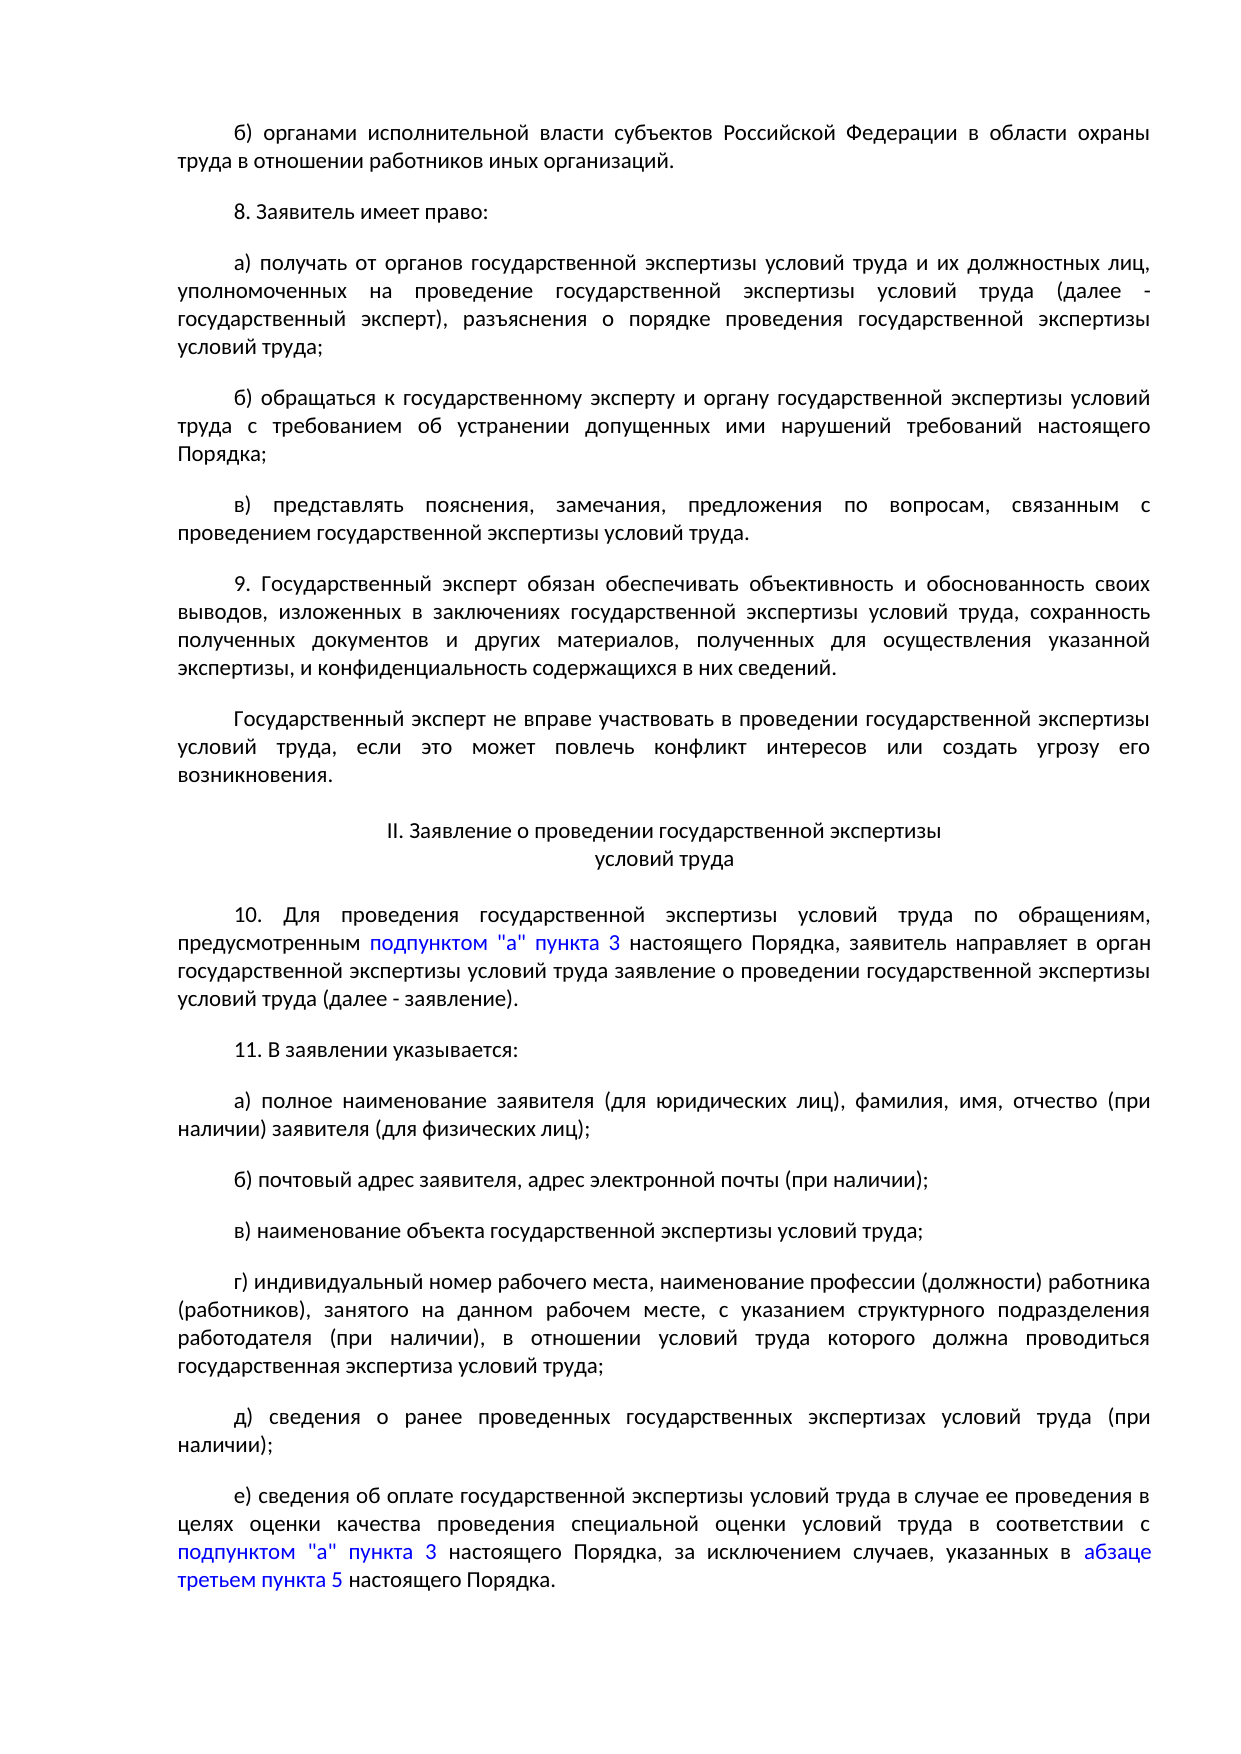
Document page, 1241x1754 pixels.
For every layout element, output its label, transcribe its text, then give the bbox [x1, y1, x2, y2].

text д) сведения о ранее проведенных государственных экспертизах условий труда (при наличии); [177, 1402, 1152, 1458]
text г) индивидуальный номер рабочего места, наименование профессии (должности) работника (работников), занятого на данном рабочем месте, с указанием структурного подразделения работодателя (при наличии), в отношении условий труда которого должна проводиться государственная экспертиза условий труда; [177, 1267, 1152, 1379]
text в) представлять пояснения, замечания, предложения по вопросам, связанным с проведением государственной экспертизы условий труда. [177, 490, 1152, 546]
text 8. Заявитель имеет право: [177, 197, 1152, 225]
text в) наименование объекта государственной экспертизы условий труда; [177, 1216, 1152, 1244]
text Государственный эксперт не вправе участвовать в проведении государственной экспертизы условий труда, если это может повлечь конфликт интересов или создать угрозу его возникновения. [177, 704, 1152, 788]
text б) органами исполнительной власти субъектов Российской Федерации в области охраны труда в отношении работников иных организаций. [177, 118, 1152, 174]
text а) получать от органов государственной экспертизы условий труда и их должностных лиц, уполномоченных на проведение государственной экспертизы условий труда (далее - государственный эксперт), разъяснения о порядке проведения государственной экспертизы условий труда; [177, 248, 1152, 360]
text II. Заявление о проведении государственной экспертизы [177, 816, 1152, 844]
text б) обращаться к государственному эксперту и органу государственной экспертизы условий труда с требованием об устранении допущенных ими нарушений требований настоящего Порядка; [177, 383, 1152, 467]
text 9. Государственный эксперт обязан обеспечивать объективность и обоснованность своих выводов, изложенных в заключениях государственной экспертизы условий труда, сохранность полученных документов и других материалов, полученных для осуществления указанной экспертизы, и конфиденциальность содержащихся в них сведений. [177, 569, 1152, 681]
text 11. В заявлении указывается: [177, 1035, 1152, 1063]
text б) почтовый адрес заявителя, адрес электронной почты (при наличии); [177, 1165, 1152, 1193]
text 10. Для проведения государственной экспертизы условий труда по обращениям, предусмотренным подпунктом "а" пункта 3 настоящего Порядка, заявитель направляет в орган государственной экспертизы условий труда заявление о проведении государственной экспертизы условий труда (далее - заявление). [177, 900, 1152, 1012]
text е) сведения об оплате государственной экспертизы условий труда в случае ее проведения в целях оценки качества проведения специальной оценки условий труда в соответствии с подпунктом "а" пункта 3 настоящего Порядка, за исключением случаев, указанных в абзаце третьем пункта 5 настоящего Порядка. [177, 1481, 1152, 1593]
text а) полное наименование заявителя (для юридических лиц), фамилия, имя, отчество (при наличии) заявителя (для физических лиц); [177, 1086, 1152, 1142]
text условий труда [177, 844, 1152, 872]
